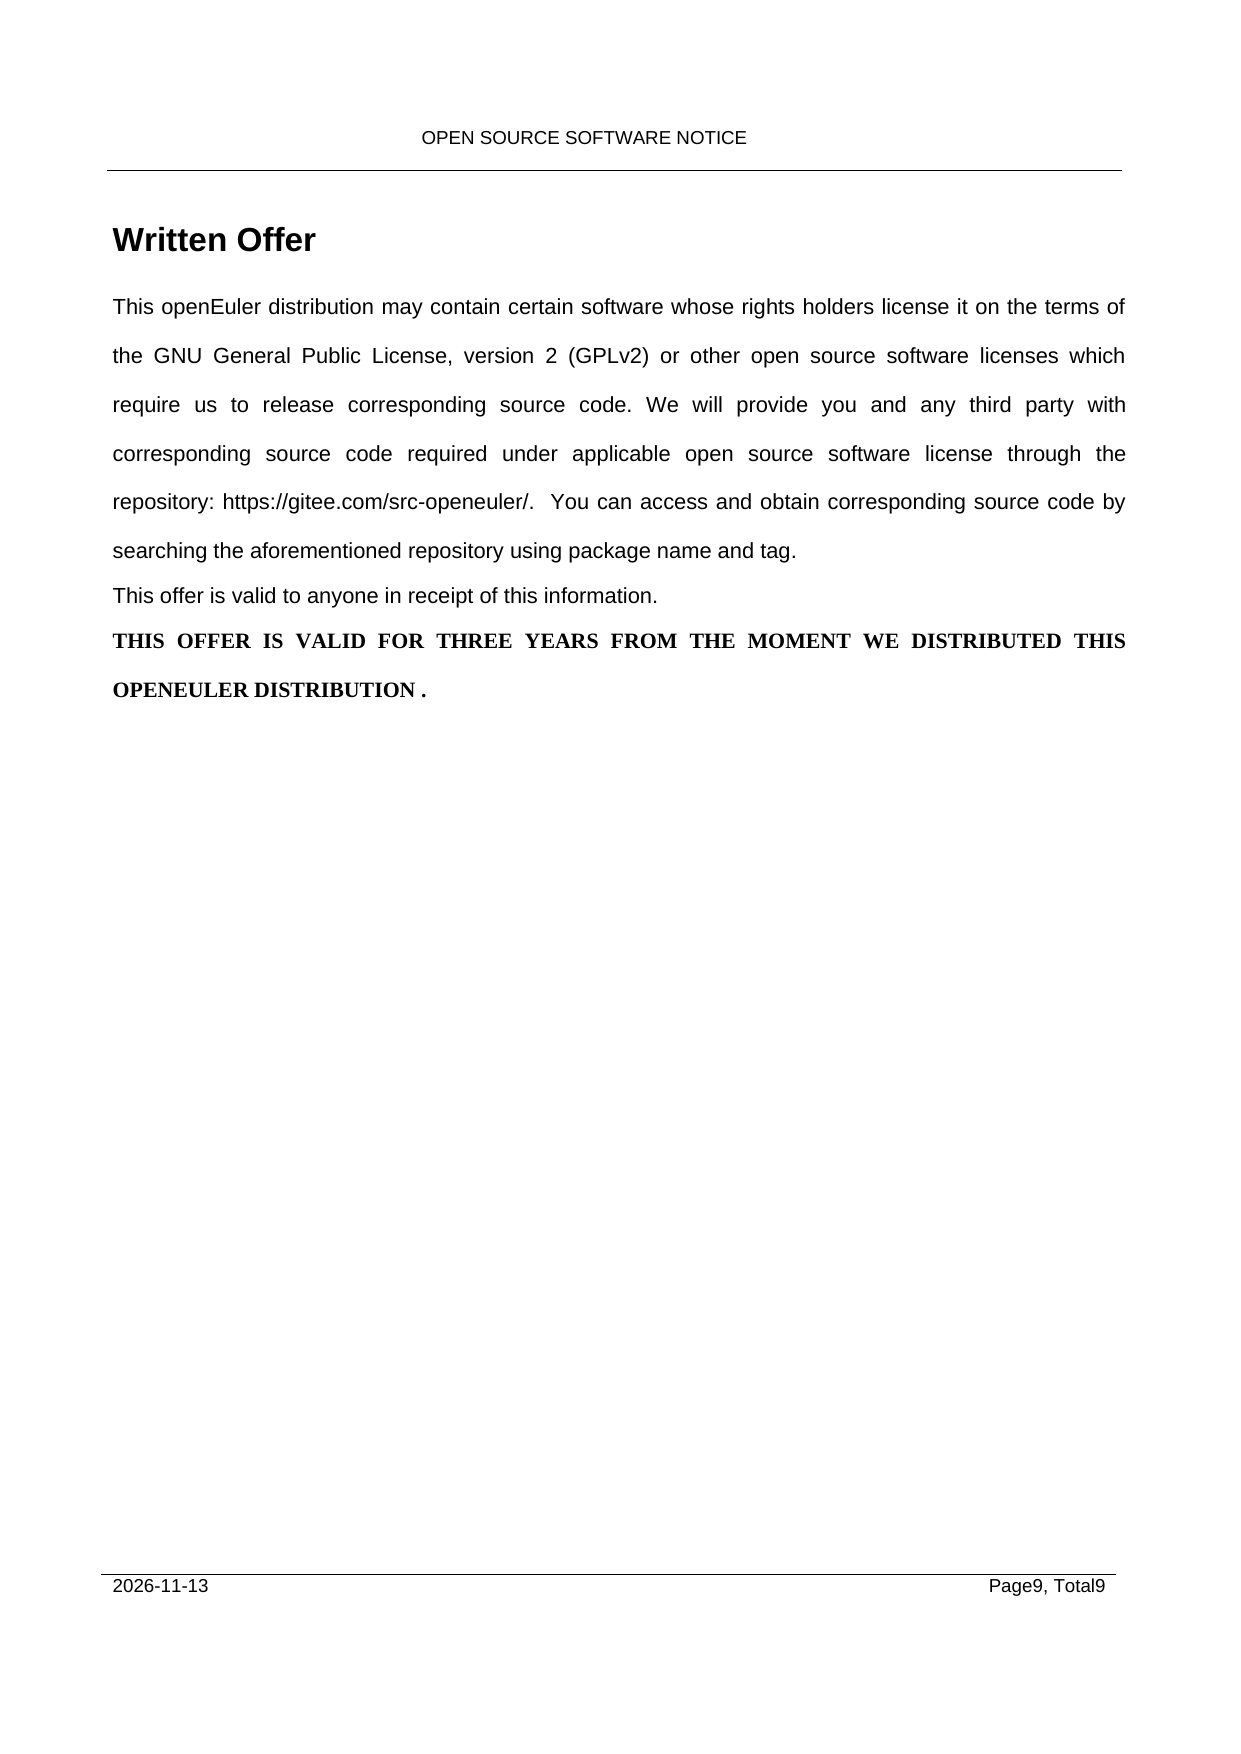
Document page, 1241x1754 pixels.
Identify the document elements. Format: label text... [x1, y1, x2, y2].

text This openEuler distribution may contain certain software whose rights holders license it on the terms of the GNU General Public License, version 2 (GPLv2) or other open source software licenses which require us to release corresponding source code. We will provide you and any third party with corresponding source code required under applicable open source software license through the repository: https://gitee.com/src-openeuler/. You can access and obtain corresponding source code by searching the aforementioned repository using package name and tag. [112, 291, 1128, 567]
text This offer is valid to anyone in receipt of this information. [112, 579, 1128, 612]
text Written Offer [112, 206, 1128, 271]
text THIS OFFER IS VALID FOR THREE YEARS FROM THE MOMENT WE DISTRIBUTED THIS OPENEULER DISTRIBUTION . [112, 624, 1128, 706]
